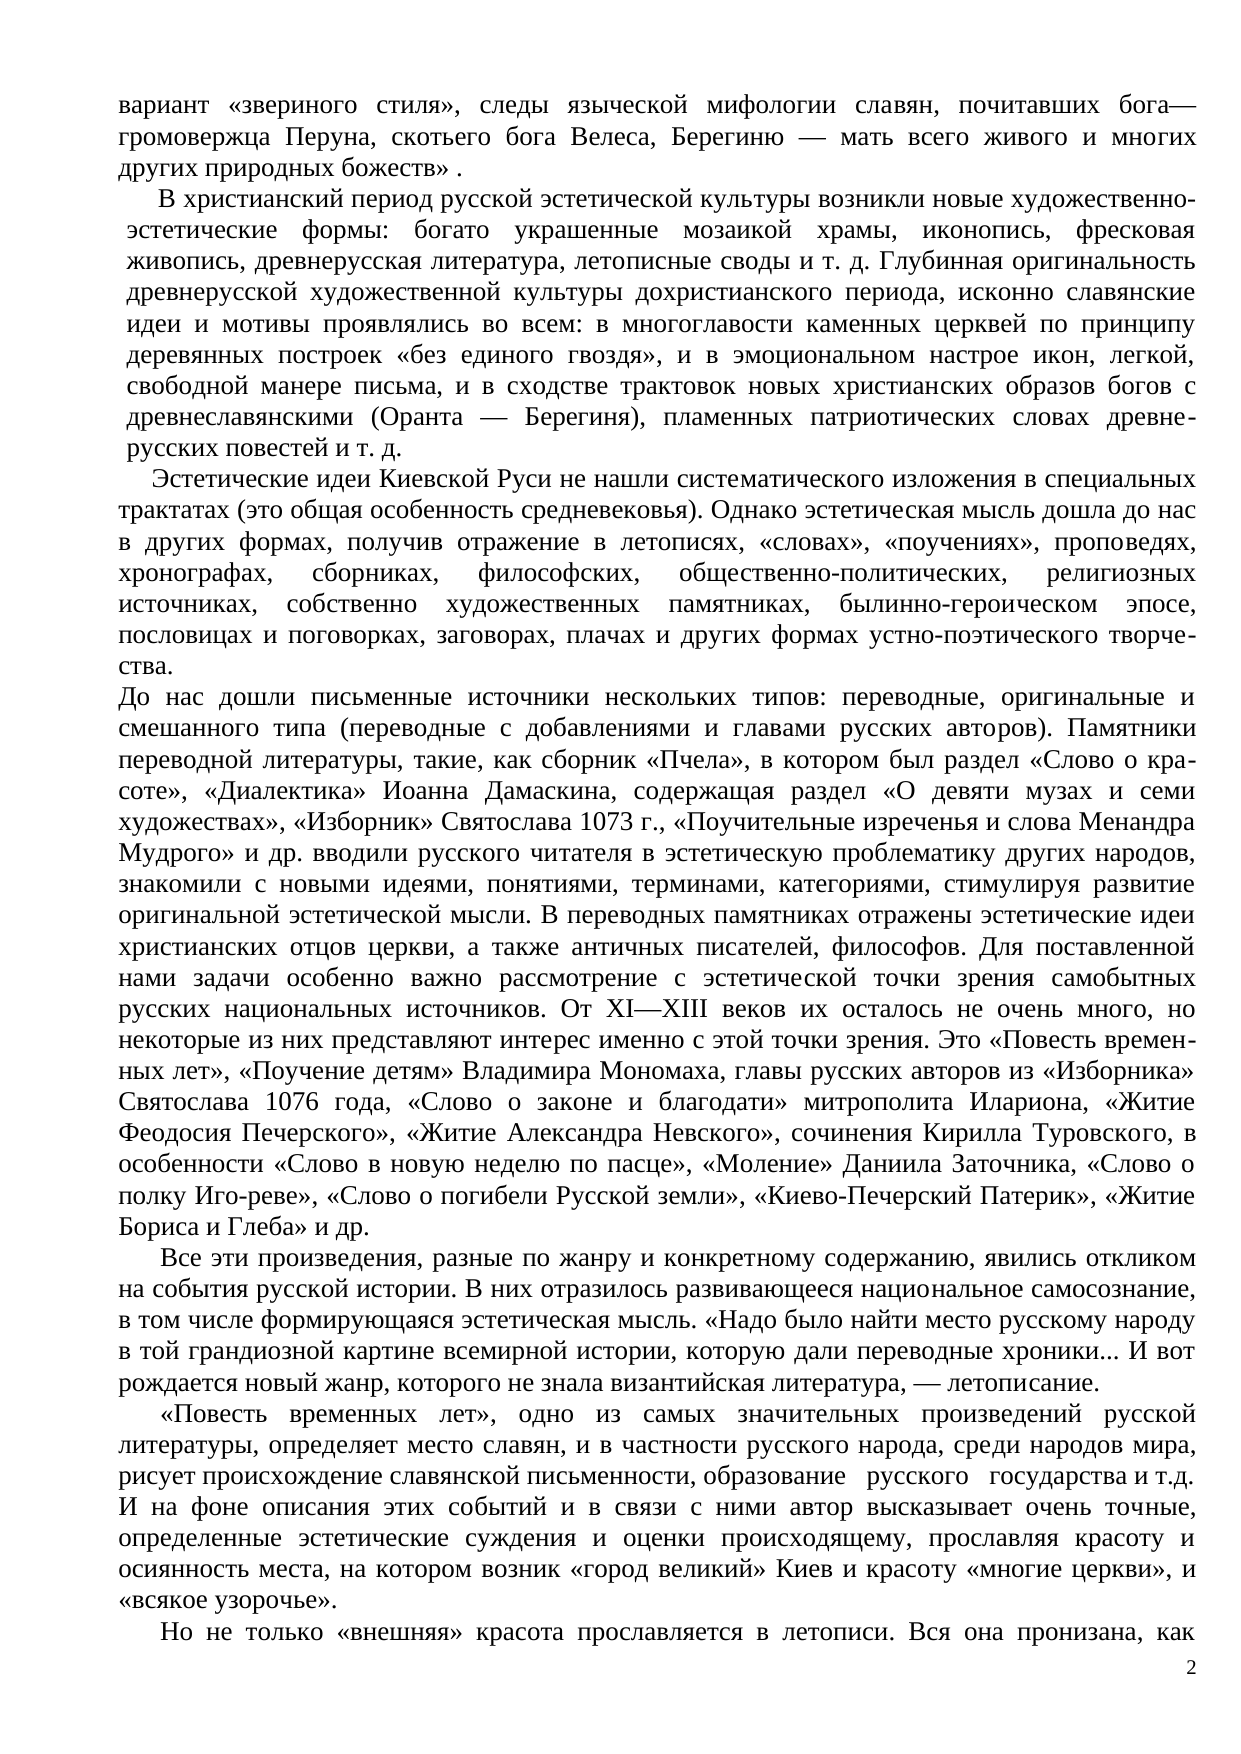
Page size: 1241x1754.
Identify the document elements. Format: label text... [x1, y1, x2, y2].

text «Повесть временных лет», одно из самых значительных произведений русской литературы, определяет место славян, и в частности русского народа, среди народов мира, рисует происхождение славянской письменности, образование русского государства и т.д. И на фоне описания этих событий и в связи с ними автор высказывает очень точные, определенные эстетические суждения и оценки происходящему, прославляя красоту и осиянность места, на котором возник «город великий» Киев и красоту «многие церкви», и «всякое узорочье». [118, 1397, 1196, 1615]
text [118, 1615, 1196, 1646]
text Все эти произведения, разные по жанру и конкретному содержанию, явились откликом на события русской истории. В них отразилось развивающееся национальное самосознание, в том числе формирующаяся эстетическая мысль. «Надо было найти место русскому народу в той грандиозной картине всемирной истории, которую дали переводные хроники... И вот рождается новый жанр, которого не знала византийская литература, — летописание. [118, 1241, 1196, 1397]
text Эстетические идеи Киевской Руси не нашли систематического изложения в специальных трактатах (это общая особенность средневековья). Однако эстетическая мысль дошла до нас в других формах, получив отражение в летописях, «словах», «поучениях», проповедях, хронографах, сборниках, философских, общественно-политических, религиозных источниках, собственно художественных памятниках, былинно-героическом эпосе, пословицах и поговорках, заговорах, плачах и других формах устно-поэтического творчества. [118, 462, 1196, 680]
text До нас дошли письменные источники нескольких типов: переводные, оригинальные и смешанного типа (переводные с добавлениями и главами русских авторов). Памятники переводной литературы, такие, как сборник «Пчела», в котором был раздел «Слово о красоте», «Диалектика» Иоанна Дамаскина, содержащая раздел «О девяти музах и семи художествах», «Изборник» Святослава 1073 г., «Поучительные изреченья и слова Менандра Мудрого» и др. вводили русского читателя в эстетическую проблематику других народов, знакомили с новыми идеями, понятиями, терминами, категориями, стимулируя развитие оригинальной эстетической мысли. В переводных памятниках отражены эстетические идеи христианских отцов церкви, а также античных писателей, философов. Для поставленной нами задачи особенно важно рассмотрение с эстетической точки зрения самобытных русских национальных источников. От XI—XIII веков их осталось не очень много, но некоторые из них представляют интерес именно с этой точки зрения. Это «Повесть временных лет», «Поучение детям» Владимира Мономаха, главы русских авторов из «Изборника» Святослава 1076 года, «Слово о законе и благодати» митрополита Илариона, «Житие Феодосия Печерского», «Житие Александра Невского», сочинения Кирилла Туровского, в особенности «Слово в новую неделю по пасце», «Моление» Даниила Заточника, «Слово о полку Иго-реве», «Слово о погибели Русской земли», «Киево-Печерский Патерик», «Житие Бориса и Глеба» и др. [118, 680, 1196, 1241]
text В христианский период русской эстетической культуры возникли новые художественно-эстетические формы: богато украшенные мозаикой храмы, иконопись, фресковая живопись, древнерусская литература, летописные своды и т. д. Глубинная оригинальность древнерусской художественной культуры дохристианского периода, исконно славянские идеи и мотивы проявлялись во всем: в многоглавости каменных церквей по принципу деревянных построек «без единого гвоздя», и в эмоциональном настрое икон, легкой, свободной манере письма, и в сходстве трактовок новых христианских образов богов с древнеславянскими (Оранта — Берегиня), пламенных патриотических словах древнерусских повестей и т. д. [126, 182, 1196, 462]
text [118, 89, 1196, 182]
